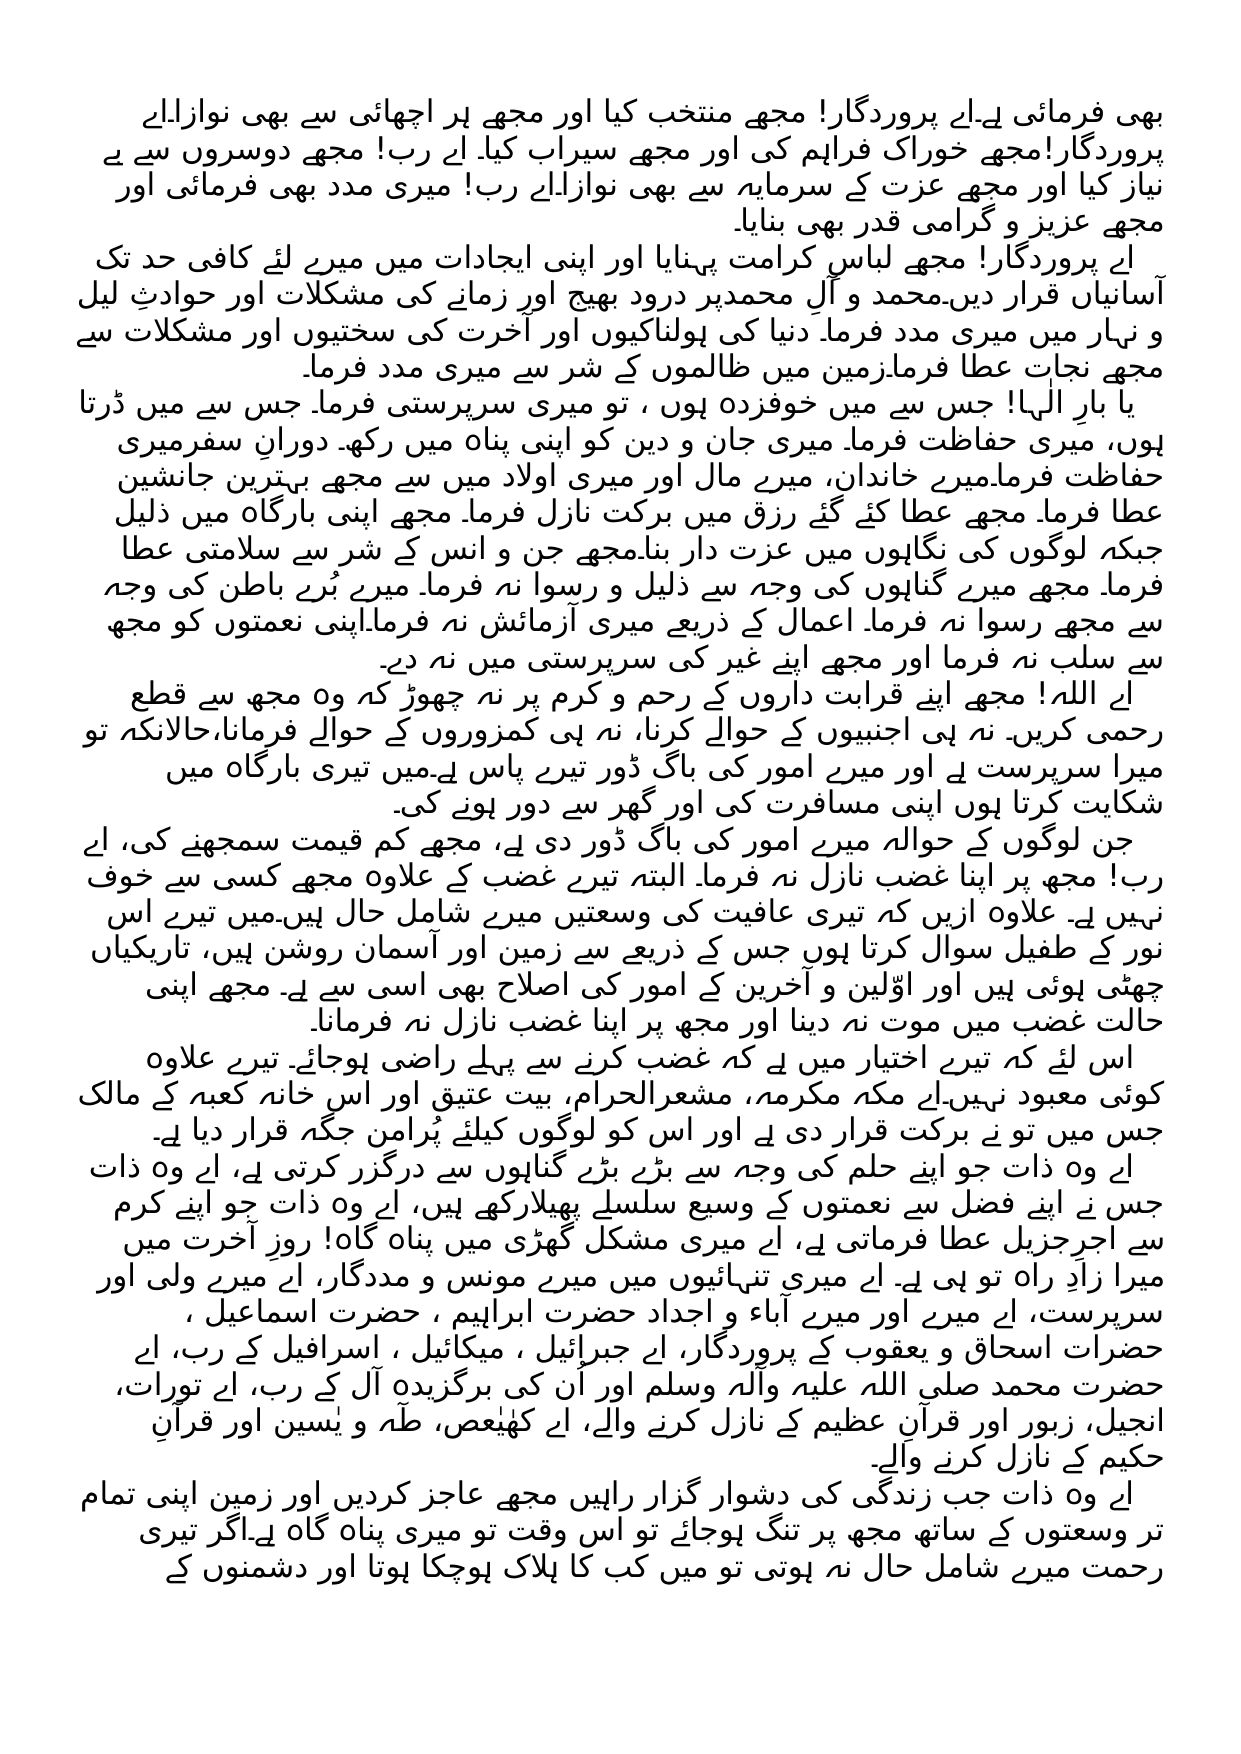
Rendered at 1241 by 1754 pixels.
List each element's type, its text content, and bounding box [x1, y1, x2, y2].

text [75, 94, 1165, 239]
text اے پروردگار! مجھے لباسِ کرامت پہنایا اور اپنی ایجادات میں میرے لئے کافی حد تک آسانیاں قرار دیں۔محمد و آلِ محمدپر درود بھیج اور زمانے کی مشکلات اور حوادثِ لیل و نہار میں میری مدد فرما۔ دنیا کی ہولناکیوں اور آخرت کی سختیوں اور مشکلات سے مجھے نجات عطا فرما۔زمین میں ظالموں کے شر سے میری مدد فرما۔ [75, 239, 1165, 384]
text اے وہ ذات جو اپنے حلم کی وجہ سے بڑے بڑے گناہوں سے درگزر کرتی ہے، اے وہ ذات جس نے اپنے فضل سے نعمتوں کے وسیع سلسلے پھیلارکھے ہیں، اے وہ ذات جو اپنے کرم سے اجرِجزیل عطا فرماتی ہے، اے میری مشکل گھڑی میں پناہ گاہ! روزِ آخرت میں میرا زادِ راہ تو ہی ہے۔ اے میری تنہائیوں میں میرے مونس و مددگار، اے میرے ولی اور سرپرست، اے میرے اور میرے آباء و اجداد حضرت ابراہیم ، حضرت اسماعیل ، حضرات اسحاق و یعقوب کے پروردگار، اے جبرائیل ، میکائیل ، اسرافیل کے رب، اے حضرت محمد صلی اللہ علیہ وآلہ وسلم اور اُن کی برگزیدہ آل کے رب، اے تورات، انجیل، زبور اور قرآنِ عظیم کے نازل کرنے والے، اے کھٰیٰعص، طٓہ و یٰسین اور قرآنِ حکیم کے نازل کرنے والے۔ [75, 1148, 1165, 1475]
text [75, 1475, 1165, 1584]
text یا بارِ الٰہا! جس سے میں خوفزدہ ہوں ، تو میری سرپرستی فرما۔ جس سے میں ڈرتا ہوں، میری حفاظت فرما۔ میری جان و دین کو اپنی پناہ میں رکھ۔ دورانِ سفرمیری حفاظت فرما۔میرے خاندان، میرے مال اور میری اولاد میں سے مجھے بہترین جانشین عطا فرما۔ مجھے عطا کئے گئے رزق میں برکت نازل فرما۔ مجھے اپنی بارگاہ میں ذلیل جبکہ لوگوں کی نگاہوں میں عزت دار بنا۔مجھے جن و انس کے شر سے سلامتی عطا فرما۔ مجھے میرے گناہوں کی وجہ سے ذلیل و رسوا نہ فرما۔ میرے بُرے باطن کی وجہ سے مجھے رسوا نہ فرما۔ اعمال کے ذریعے میری آزمائش نہ فرما۔اپنی نعمتوں کو مجھ سے سلب نہ فرما اور مجھے اپنے غیر کی سرپرستی میں نہ دے۔ [75, 384, 1165, 675]
text جن لوگوں کے حوالہ میرے امور کی باگ ڈور دی ہے، مجھے کم قیمت سمجھنے کی، اے رب! مجھ پر اپنا غضب نازل نہ فرما۔ البتہ تیرے غضب کے علاوہ مجھے کسی سے خوف نہیں ہے۔ علاوہ ازیں کہ تیری عافیت کی وسعتیں میرے شامل حال ہیں۔میں تیرے اس نور کے طفیل سوال کرتا ہوں جس کے ذریعے سے زمین اور آسمان روشن ہیں، تاریکیاں چھٹی ہوئی ہیں اور اوّلین و آخرین کے امور کی اصلاح بھی اسی سے ہے۔ مجھے اپنی حالت غضب میں موت نہ دینا اور مجھ پر اپنا غضب نازل نہ فرمانا۔ [75, 821, 1165, 1039]
text اے اللہ! مجھے اپنے قرابت داروں کے رحم و کرم پر نہ چھوڑ کہ وہ مجھ سے قطع رحمی کریں۔ نہ ہی اجنبیوں کے حوالے کرنا، نہ ہی کمزوروں کے حوالے فرمانا،حالانکہ تو میرا سرپرست ہے اور میرے امور کی باگ ڈور تیرے پاس ہے۔میں تیری بارگاہ میں شکایت کرتا ہوں اپنی مسافرت کی اور گھر سے دور ہونے کی۔ [75, 675, 1165, 821]
text اس لئے کہ تیرے اختیار میں ہے کہ غضب کرنے سے پہلے راضی ہوجائے۔ تیرے علاوہ کوئی معبود نہیں۔اے مکہ مکرمہ، مشعرالحرام، بیت عتیق اور اس خانہ کعبہ کے مالک جس میں تو نے برکت قرار دی ہے اور اس کو لوگوں کیلئے پُرامن جگہ قرار دیا ہے۔ [75, 1039, 1165, 1148]
